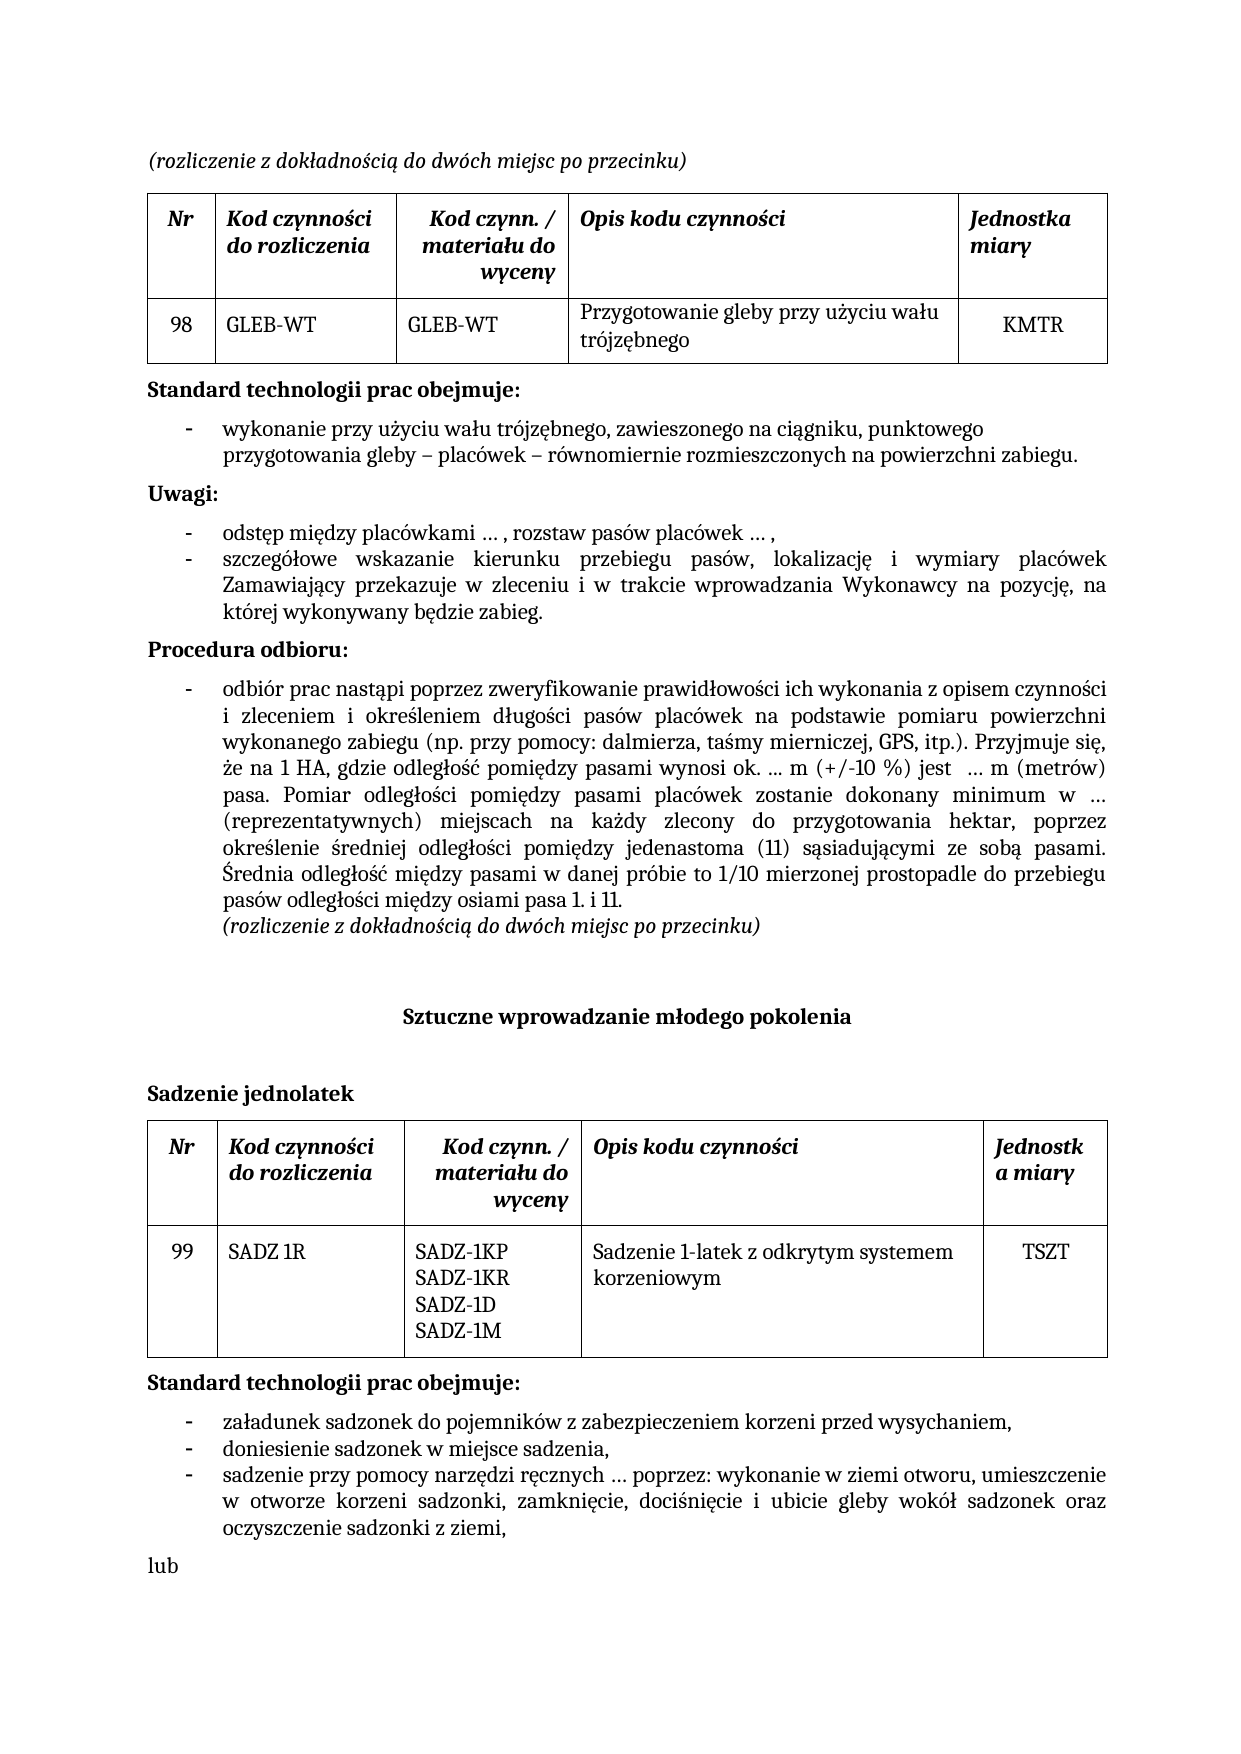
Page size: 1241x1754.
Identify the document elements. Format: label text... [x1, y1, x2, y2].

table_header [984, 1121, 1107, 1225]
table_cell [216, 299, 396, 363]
text Standard technologii prac obejmuje: [148, 376, 1107, 403]
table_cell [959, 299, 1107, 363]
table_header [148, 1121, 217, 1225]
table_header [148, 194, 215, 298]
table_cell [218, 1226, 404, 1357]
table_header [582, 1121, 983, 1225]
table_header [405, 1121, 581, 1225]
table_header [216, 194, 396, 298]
list wykonanie przy użyciu wału trójzębnego, zawieszonego na ciągniku, punktowego przygotowania gleby – placówek – równomiernie rozmieszczonych na powierzchni zabiegu. [185, 415, 1107, 468]
list szczegółowe wskazanie kierunku przebiegu pasów, lokalizację i wymiary placówek Zamawiający przekazuje w zleceniu i w trakcie wprowadzania Wykonawcy na pozycję, na której wykonywany będzie zabieg. [185, 546, 1107, 625]
text (rozliczenie z dokładnością do dwóch miejsc po przecinku) [148, 148, 1107, 174]
list odstęp między placówkami … , rozstaw pasów placówek … , [185, 519, 1107, 546]
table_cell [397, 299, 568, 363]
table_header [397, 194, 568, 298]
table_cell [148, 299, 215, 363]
text lub [148, 1553, 1107, 1580]
text Sztuczne wprowadzanie młodego pokolenia [148, 1003, 1107, 1030]
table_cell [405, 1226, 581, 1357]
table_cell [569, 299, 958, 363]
list doniesienie sadzonek w miejsce sadzenia, [185, 1435, 1107, 1462]
text Standard technologii prac obejmuje: [148, 1370, 1107, 1397]
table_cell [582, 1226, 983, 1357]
list sadzenie przy pomocy narzędzi ręcznych … poprzez: wykonanie w ziemi otworu, umieszczenie w otworze korzeni sadzonki, zamknięcie, dociśnięcie i ubicie gleby wokół sadzonek oraz oczyszczenie sadzonki z ziemi, [185, 1462, 1107, 1541]
text Uwagi: [148, 481, 1107, 507]
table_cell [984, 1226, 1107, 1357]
text Procedura odbioru: [148, 637, 1107, 664]
list załadunek sadzonek do pojemników z zabezpieczeniem korzeni przed wysychaniem, [185, 1409, 1107, 1435]
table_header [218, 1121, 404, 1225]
text (rozliczenie z dokładnością do dwóch miejsc po przecinku) [148, 913, 1107, 940]
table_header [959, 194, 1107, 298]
list odbiór prac nastąpi poprzez zweryfikowanie prawidłowości ich wykonania z opisem czynności i zleceniem i określeniem długości pasów placówek na podstawie pomiaru powierzchni wykonanego zabiegu (np. przy pomocy: dalmierza, taśmy mierniczej, GPS, itp.). Przyjmuje się, że na 1 HA, gdzie odległość pomiędzy pasami wynosi ok. ... m (+/-10 %) jest … m (metrów) pasa. Pomiar odległości pomiędzy pasami placówek zostanie dokonany minimum w … (reprezentatywnych) miejscach na każdy zlecony do przygotowania hektar, poprzez określenie średniej odległości pomiędzy jedenastoma (11) sąsiadującymi ze sobą pasami. Średnia odległość między pasami w danej próbie to 1/10 mierzonej prostopadle do przebiegu pasów odległości między osiami pasa 1. i 11. [185, 676, 1107, 913]
text Sadzenie jednolatek [148, 1081, 1107, 1108]
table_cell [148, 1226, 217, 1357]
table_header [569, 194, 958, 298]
